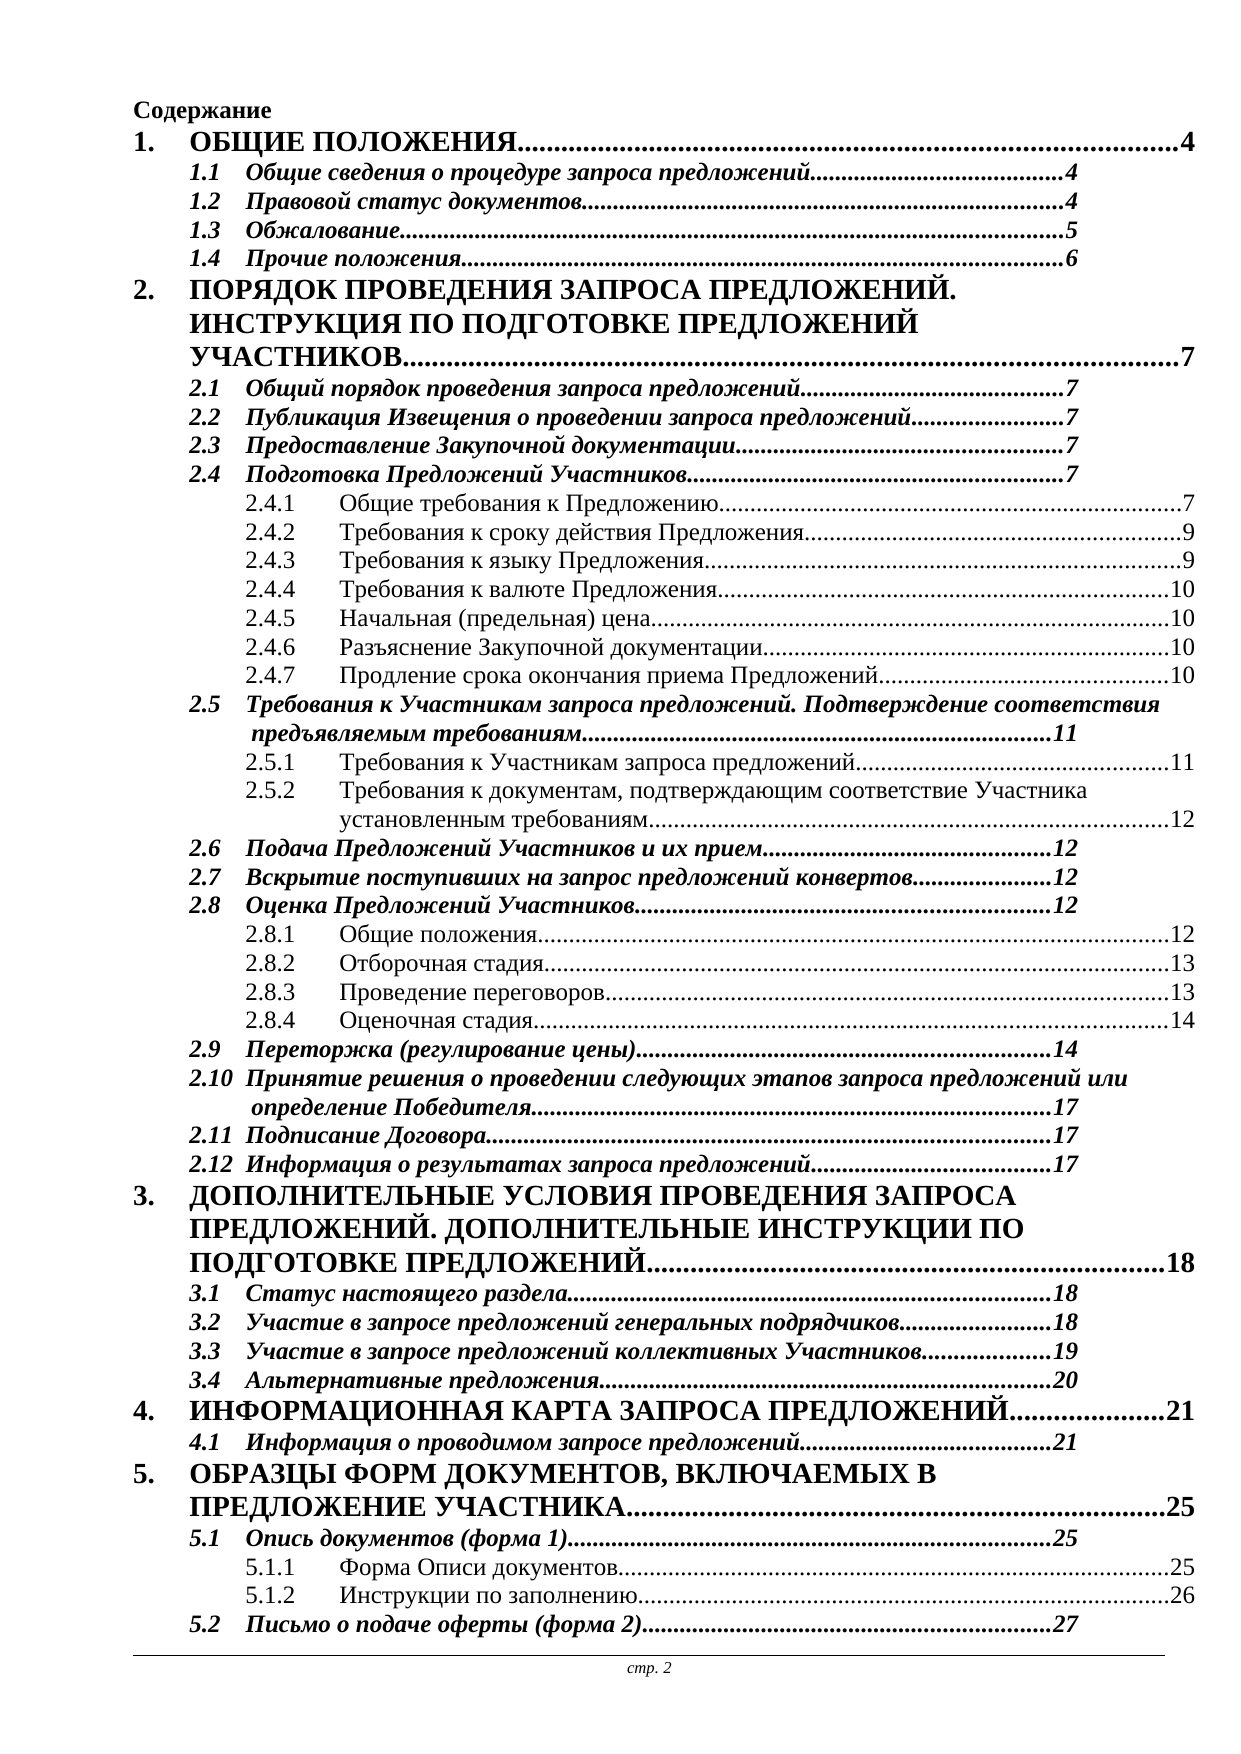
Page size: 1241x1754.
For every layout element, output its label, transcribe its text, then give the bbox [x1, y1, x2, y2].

text 3. ДОПОЛНИТЕЛЬНЫЕ УСЛОВИЯ ПРОВЕДЕНИЯ ЗАПРОСА ПРЕДЛОЖЕНИЙ. ДОПОЛНИТЕЛЬНЫЕ ИНСТРУКЦИИ ПО ПОДГОТОВКЕ ПРЕДЛОЖЕНИЙ 18 [133, 1178, 1047, 1278]
text 2.6 Подача Предложений Участников и их прием 12 [189, 833, 1165, 862]
text 4. ИНФОРМАЦИОННАЯ КАРТА ЗАПРОСА ПРЕДЛОЖЕНИЙ 21 [133, 1393, 1047, 1427]
text 3.4 Альтернативные предложения 20 [189, 1365, 1165, 1393]
text 2.4.6 Разъяснение Закупочной документации 10 [245, 632, 1115, 660]
text 2.4.4 Требования к валюте Предложения 10 [245, 574, 1115, 603]
text 2.1 Общий порядок проведения запроса предложений 7 [189, 373, 1165, 402]
text 4.1 Информация о проводимом запросе предложений 21 [189, 1427, 1165, 1456]
text 2.4.5 Начальная (предельная) цена 10 [245, 603, 1115, 632]
text 1. ОБЩИЕ ПОЛОЖЕНИЯ 4 [133, 124, 1047, 157]
text 5.1.2 Инструкции по заполнению 26 [245, 1580, 1115, 1609]
text 5.1 Опись документов (форма 1) 25 [189, 1523, 1165, 1552]
text 2.9 Переторжка (регулирование цены) 14 [189, 1034, 1165, 1063]
text 2.8.1 Общие положения 12 [245, 919, 1115, 948]
text 5.1.1 Форма Описи документов 25 [245, 1552, 1115, 1580]
text 3.3 Участие в запросе предложений коллективных Участников 19 [189, 1336, 1165, 1365]
text 2.5.2 Требования к документам, подтверждающим соответствие Участника установленным требованиям 12 [245, 775, 1115, 833]
text 2.4.3 Требования к языку Предложения 9 [245, 545, 1115, 574]
text 2.7 Вскрытие поступивших на запрос предложений конвертов 12 [189, 862, 1165, 890]
text 5.2 Письмо о подаче оферты (форма 2) 27 [189, 1609, 1165, 1638]
text 1.3 Обжалование 5 [189, 215, 1165, 243]
text 2.5.1 Требования к Участникам запроса предложений 11 [245, 747, 1115, 775]
text 2.8 Оценка Предложений Участников 12 [189, 890, 1165, 919]
text 2.3 Предоставление Закупочной документации 7 [189, 430, 1165, 459]
text 5. ОБРАЗЦЫ ФОРМ ДОКУМЕНТОВ, ВКЛЮЧАЕМЫХ В ПРЕДЛОЖЕНИЕ УЧАСТНИКА 25 [133, 1456, 1047, 1523]
text 2.4.7 Продление срока окончания приема Предложений 10 [245, 660, 1115, 689]
text 1.1 Общие сведения о процедуре запроса предложений 4 [189, 157, 1165, 186]
text 2.8.3 Проведение переговоров 13 [245, 977, 1115, 1005]
text 2.5 Требования к Участникам запроса предложений. Подтверждение соответствия предъявляемым требованиям 11 [189, 689, 1165, 747]
text 3.2 Участие в запросе предложений генеральных подрядчиков 18 [189, 1307, 1165, 1336]
text 2.4.2 Требования к сроку действия Предложения 9 [245, 517, 1115, 545]
text 1.4 Прочие положения 6 [189, 243, 1165, 272]
text 2.8.4 Оценочная стадия 14 [245, 1005, 1115, 1034]
text 2.12 Информация о результатах запроса предложений 17 [189, 1149, 1165, 1178]
text 1.2 Правовой статус документов 4 [189, 186, 1165, 215]
text 2.2 Публикация Извещения о проведении запроса предложений 7 [189, 402, 1165, 430]
text 2. ПОРЯДОК ПРОВЕДЕНИЯ ЗАПРОСА ПРЕДЛОЖЕНИЙ. ИНСТРУКЦИЯ ПО ПОДГОТОВКЕ ПРЕДЛОЖЕНИЙ УЧАСТНИКОВ 7 [133, 272, 1047, 373]
text 3.1 Статус настоящего раздела 18 [189, 1278, 1165, 1307]
text Содержание [133, 95, 1165, 124]
text 2.8.2 Отборочная стадия 13 [245, 948, 1115, 977]
text 2.11 Подписание Договора 17 [189, 1120, 1165, 1149]
text 2.4.1 Общие требования к Предложению 7 [245, 488, 1115, 517]
text 2.10 Принятие решения о проведении следующих этапов запроса предложений или определение Победителя 17 [189, 1063, 1165, 1120]
text 2.4 Подготовка Предложений Участников 7 [189, 459, 1165, 488]
